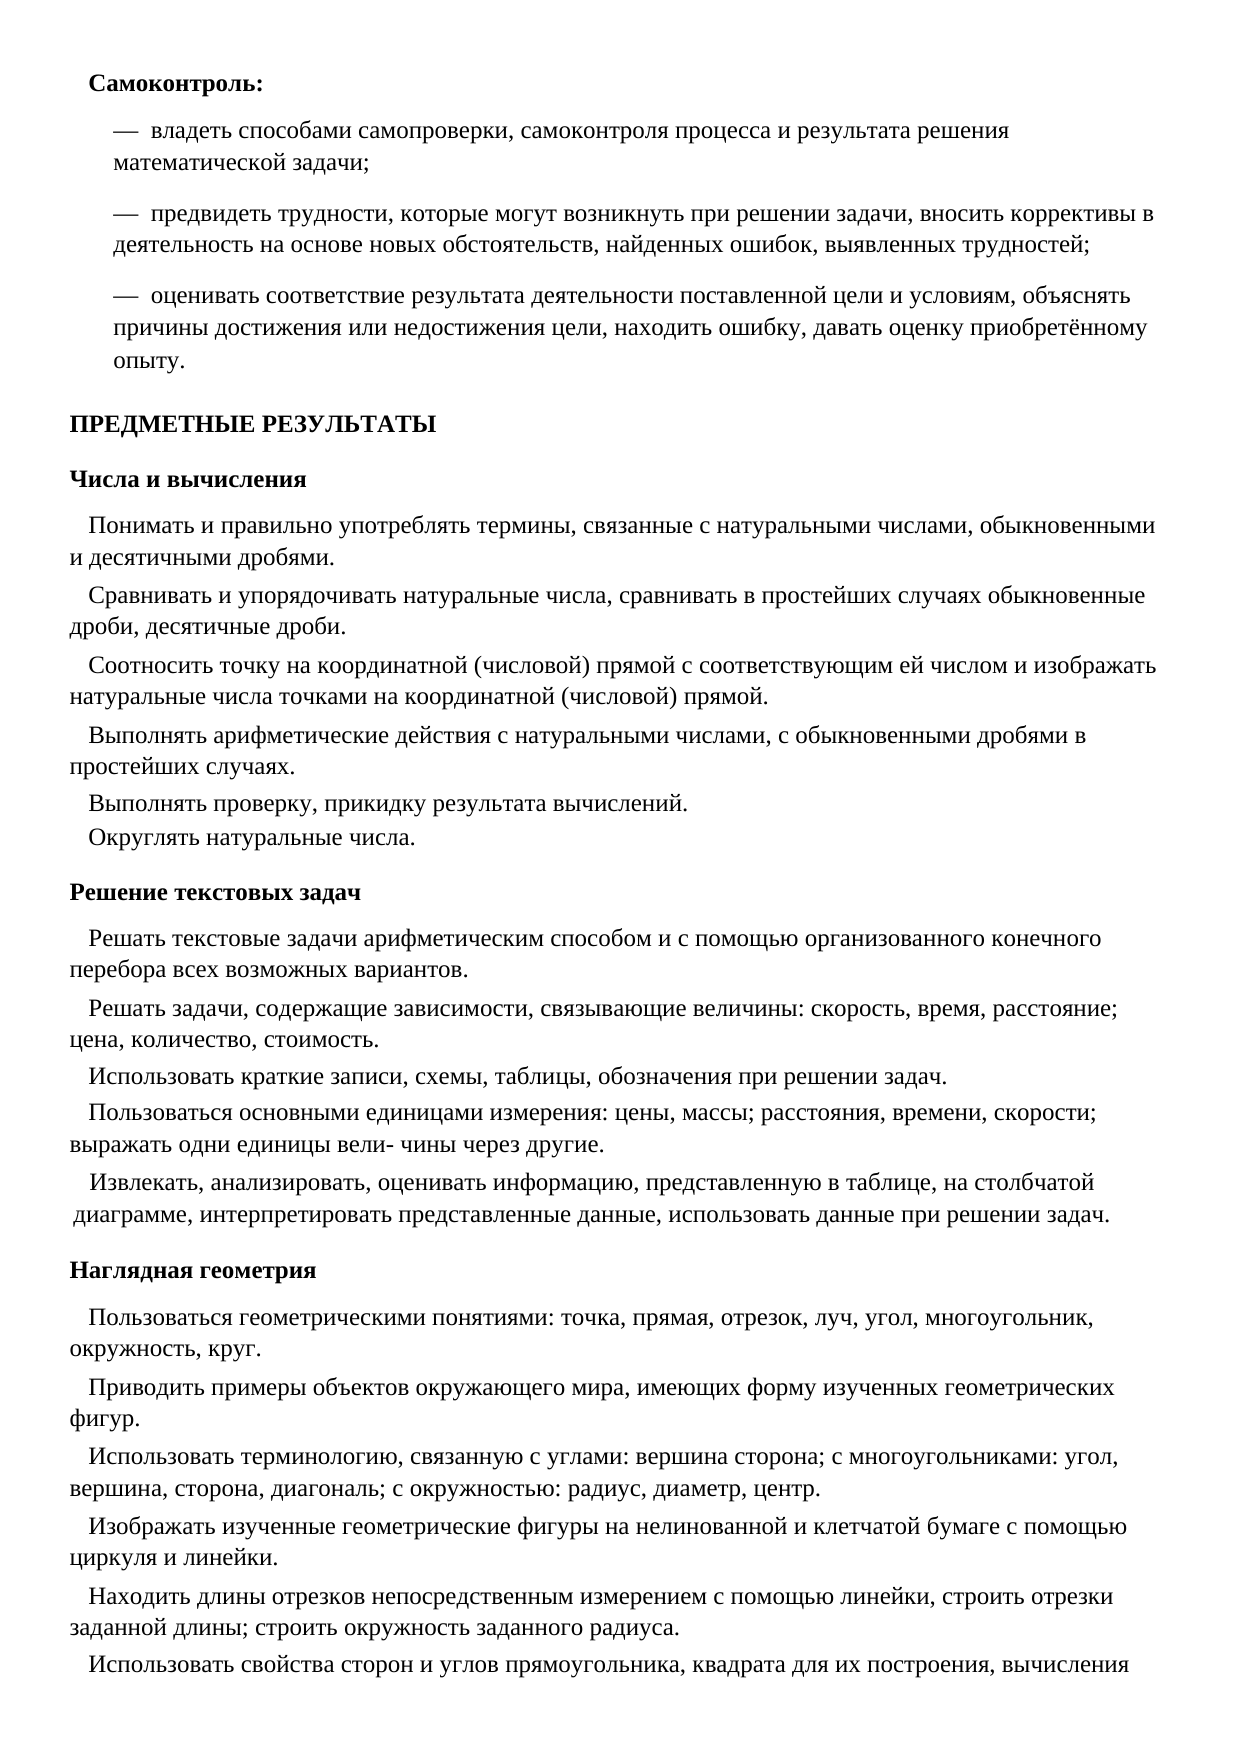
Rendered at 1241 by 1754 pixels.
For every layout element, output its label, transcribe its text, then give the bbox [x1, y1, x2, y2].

text Решать текстовые задачи арифметическим способом и с помощью организованного конечного перебора всех возможных вариантов. [69, 923, 1114, 983]
text Использовать краткие записи, схемы, таблицы, обозначения при решении задач. [88, 1063, 1159, 1090]
text Выполнять проверку, прикидку результата вычислений. [88, 789, 1159, 817]
text ПРЕДМЕТНЫЕ РЕЗУЛЬТАТЫ [69, 411, 1159, 438]
text Пользоваться геометрическими понятиями: точка, прямая, отрезок, луч, угол, многоугольник, окружность, круг. [69, 1302, 1099, 1362]
text Приводить примеры объектов окружающего мира, имеющих форму изученных геометрических фигур. [69, 1372, 1129, 1432]
text Выполнять арифметические действия с натуральными числами, с обыкновенными дробями в простейших случаях. [69, 720, 1099, 780]
text — предвидеть трудности, которые могут возникнуть при решении задачи, вносить коррективы в деятельность на основе новых обстоятельств, найденных ошибок, выявленных трудностей; [113, 198, 1159, 258]
text Изображать изученные геометрические фигуры на нелинованной и клетчатой бумаге с помощью циркуля и линейки. [69, 1511, 1129, 1571]
text Округлять натуральные числа. [88, 824, 1159, 851]
text — оценивать соответствие результата деятельности поставленной цели и условиям, объяснять причины достижения или недостижения цели, находить ошибку, давать оценку приобретённому опыту. [113, 280, 1159, 373]
text Наглядная геометрия [69, 1257, 1159, 1284]
text Соотносить точку на координатной (числовой) прямой с соответствующим ей числом и изображать натуральные числа точками на координатной (числовой) прямой. [69, 650, 1159, 710]
text Использовать терминологию, связанную с углами: вершина сторона; с многоугольниками: угол, вершина, сторона, диагональ; с окружностью: радиус, диаметр, центр. [69, 1441, 1129, 1501]
text Решать задачи, содержащие зависимости, связывающие величины: скорость, время, расстояние; цена, количество, стоимость. [69, 993, 1129, 1053]
text Извлекать, анализировать, оценивать информацию, представленную в таблице, на столбчатой диаграмме, интерпретировать представленные данные, использовать данные при решении задач. [69, 1167, 1114, 1227]
text — владеть способами самопроверки, самоконтроля процесса и результата решения математической задачи; [113, 115, 1024, 175]
text Сравнивать и упорядочивать натуральные числа, сравнивать в простейших случаях обыкновенные дроби, десятичные дроби. [69, 580, 1159, 640]
text Числа и вычисления [69, 466, 1159, 493]
text Самоконтроль: [88, 69, 1159, 97]
text Находить длины отрезков непосредственным измерением с помощью линейки, строить отрезки заданной длины; строить окружность заданного радиуса. [69, 1581, 1114, 1641]
text Использовать свойства сторон и углов прямоугольника, квадрата для их построения, вычисления [88, 1651, 1159, 1678]
text Пользоваться основными единицами измерения: цены, массы; расстояния, времени, скорости; выражать одни единицы вели- чины через другие. [69, 1097, 1099, 1157]
text Понимать и правильно употреблять термины, связанные с натуральными числами, обыкновенными и десятичными дробями. [69, 510, 1159, 570]
text Решение текстовых задач [69, 879, 1159, 906]
